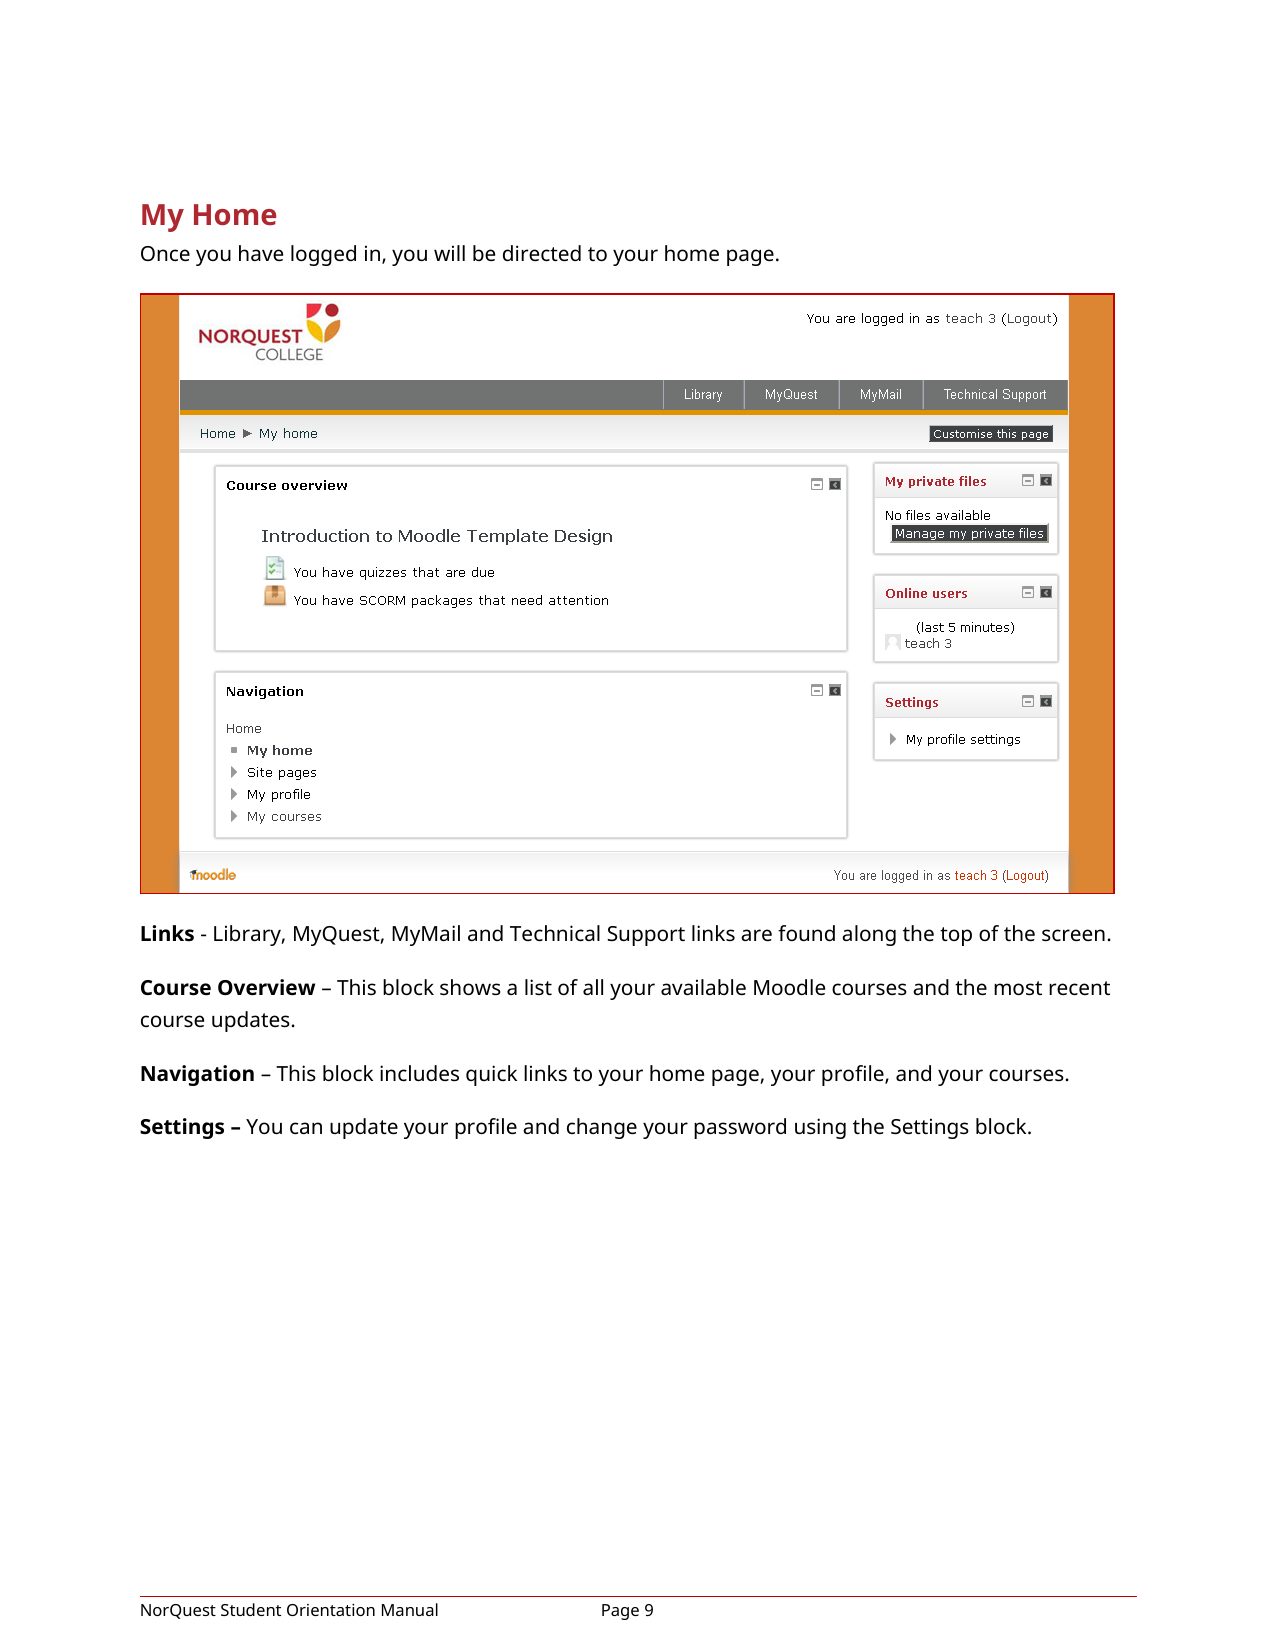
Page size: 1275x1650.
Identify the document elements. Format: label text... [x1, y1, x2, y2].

text Navigation – This block includes quick links to your home page, your profile, and your courses. [139, 1059, 1137, 1087]
text Course Overview – This block shows a list of all your available Moodle courses and the most recent course updates. [139, 973, 1137, 1034]
picture [141, 295, 1113, 893]
text Once you have logged in, you will be directed to your home page. [139, 239, 1137, 268]
subtitle My Home [139, 194, 1137, 233]
text Settings – You can update your profile and change your password using the Settings block. [139, 1112, 1137, 1141]
text Links - Library, MyQuest, MyMail and Technical Support links are found along the top of the screen. [139, 919, 1137, 948]
